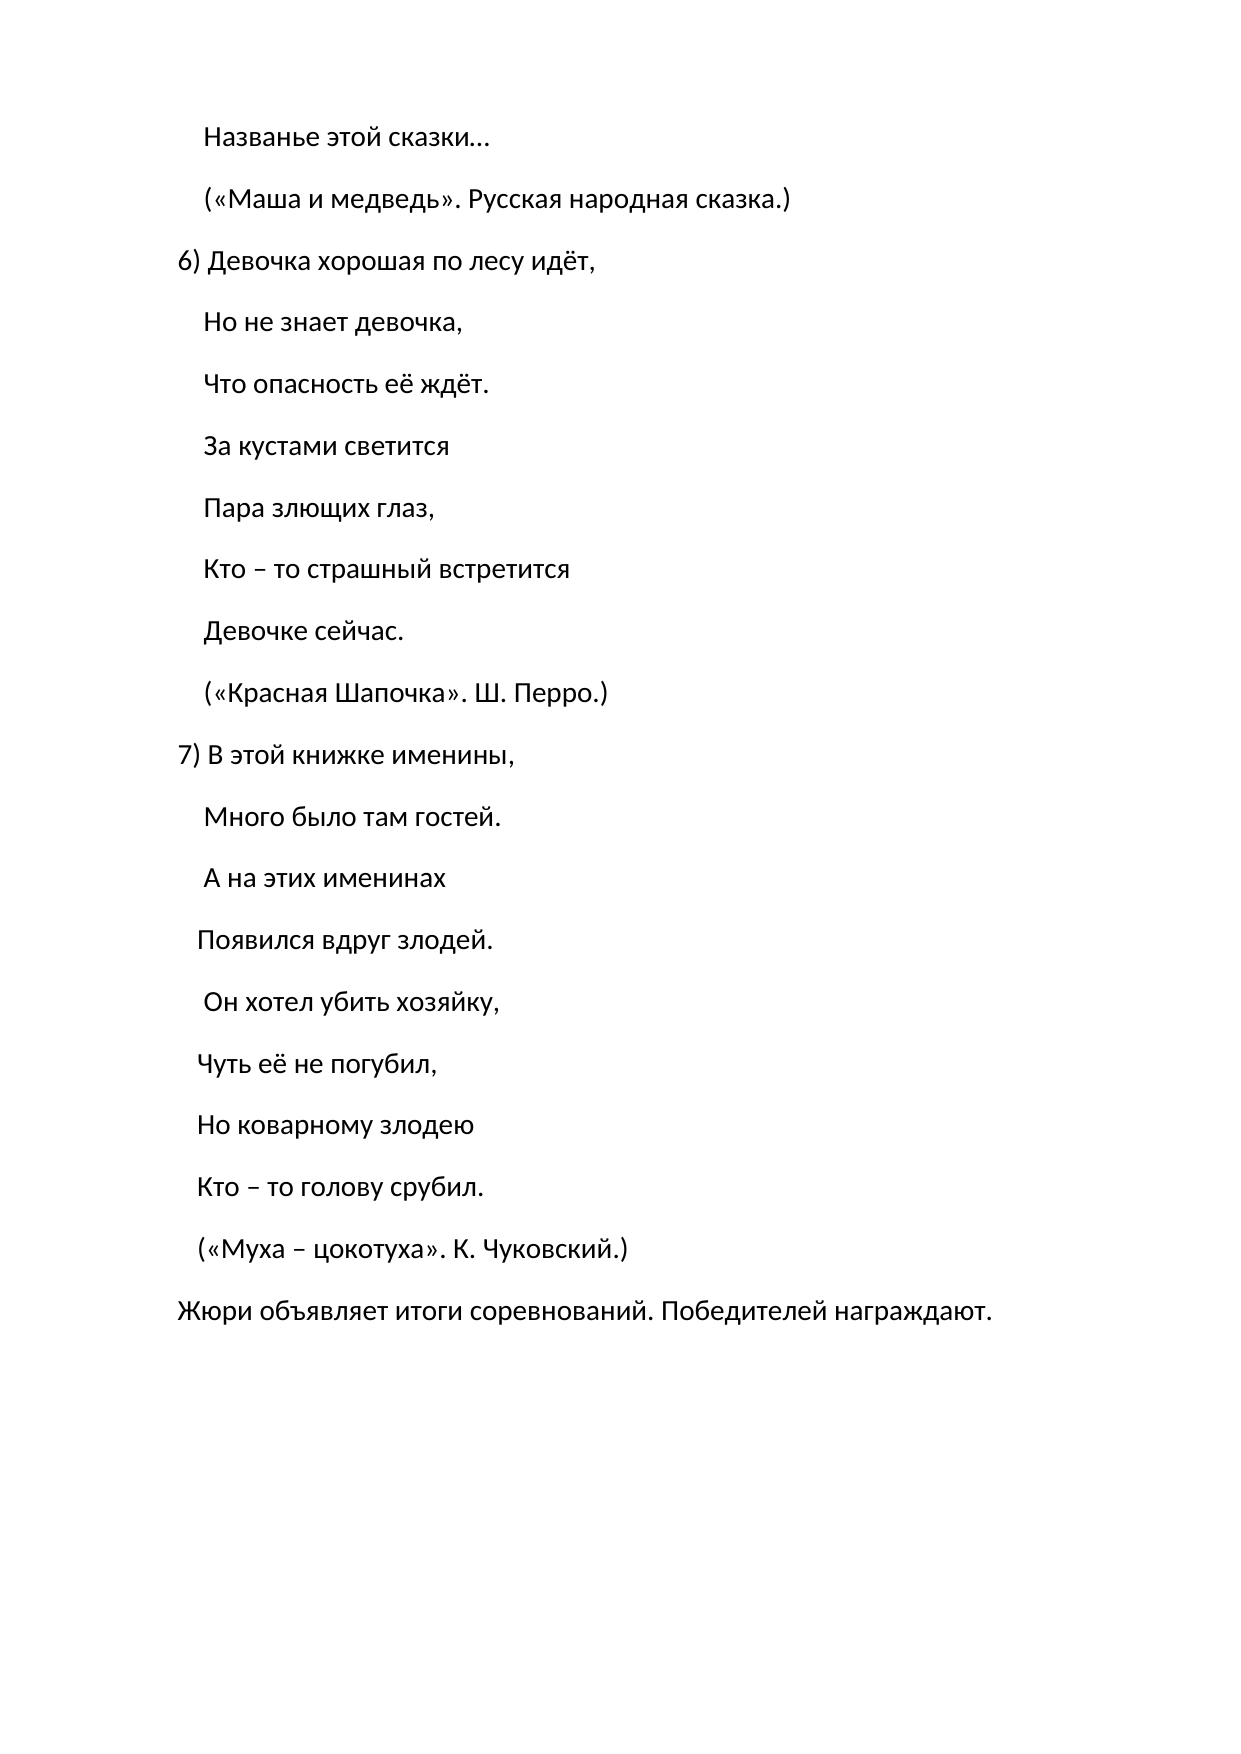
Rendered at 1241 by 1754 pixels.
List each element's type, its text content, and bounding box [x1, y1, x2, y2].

text А на этих именинах [177, 859, 1152, 895]
text Девочке сейчас. [177, 612, 1152, 648]
text Названье этой сказки… [177, 118, 1152, 154]
text Он хотел убить хозяйку, [177, 983, 1152, 1018]
text Но коварному злодею [177, 1106, 1152, 1142]
text Что опасность её ждёт. [177, 365, 1152, 401]
text Много было там гостей. [177, 798, 1152, 833]
text 6) Девочка хорошая по лесу идёт, [177, 242, 1152, 277]
text («Маша и медведь». Русская народная сказка.) [177, 180, 1152, 216]
text Кто – то голову срубил. [177, 1168, 1152, 1204]
text Чуть её не погубил, [177, 1045, 1152, 1080]
text («Муха – цокотуха». К. Чуковский.) [177, 1230, 1152, 1266]
text Жюри объявляет итоги соревнований. Победителей награждают. [177, 1292, 1152, 1327]
text За кустами светится [177, 427, 1152, 463]
text Пара злющих глаз, [177, 489, 1152, 524]
text Кто – то страшный встретится [177, 551, 1152, 586]
text Появился вдруг злодей. [177, 921, 1152, 957]
text Но не знает девочка, [177, 303, 1152, 339]
text («Красная Шапочка». Ш. Перро.) [177, 674, 1152, 710]
text 7) В этой книжке именины, [177, 736, 1152, 771]
